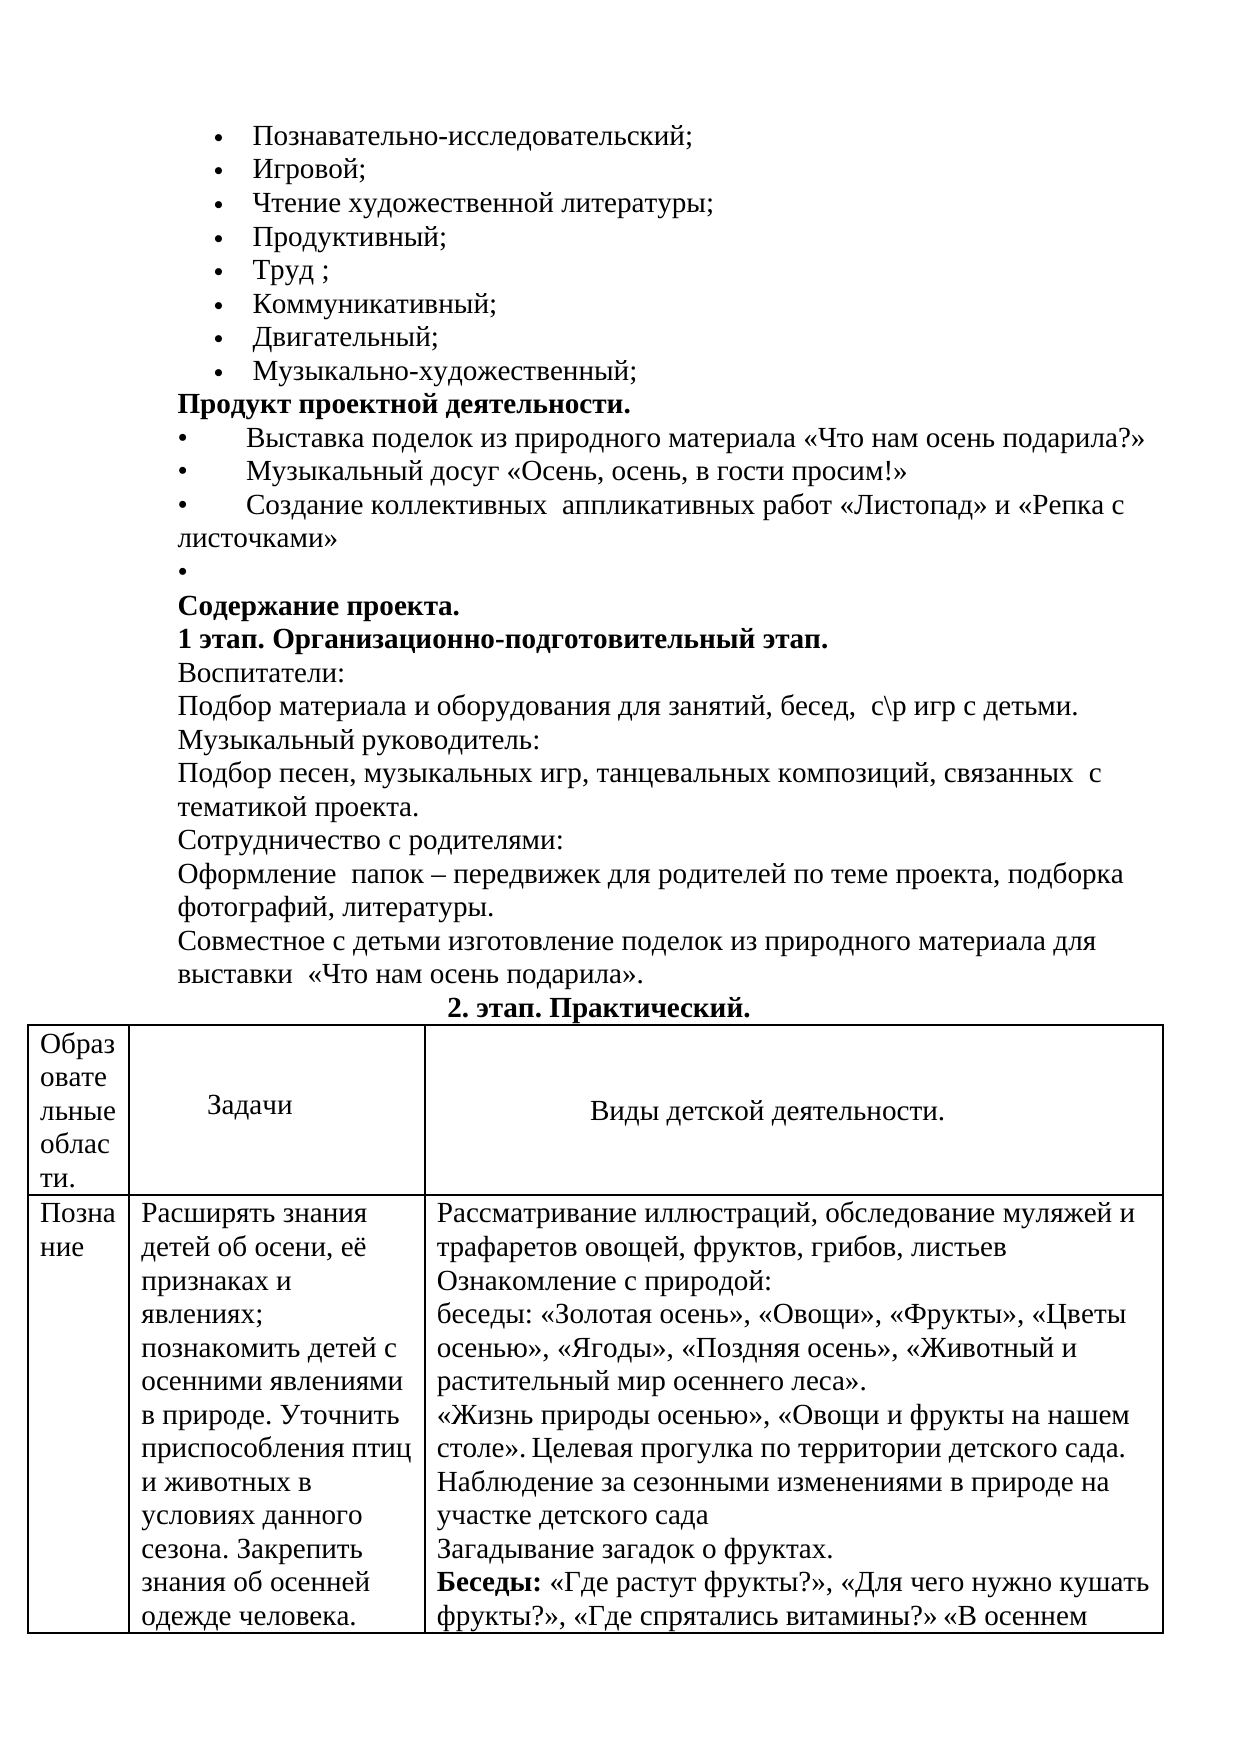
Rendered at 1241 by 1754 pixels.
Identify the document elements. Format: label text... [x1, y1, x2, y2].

text • Выставка поделок из природного материала «Что нам осень подарила?» [177, 420, 1152, 453]
list Коммуникативный; [215, 286, 1152, 319]
list Двигательный; [215, 319, 1152, 353]
text • [177, 554, 1152, 588]
text Сотрудничество с родителями: [177, 822, 1152, 856]
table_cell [426, 1196, 1162, 1632]
text 1 этап. Организационно-подготовительный этап. [177, 621, 1152, 655]
text Музыкальный руководитель: [177, 722, 1152, 755]
list Труд ; [215, 252, 1152, 286]
text Подбор песен, музыкальных игр, танцевальных композиций, связанных с тематикой проекта. [177, 755, 1152, 822]
text • Музыкальный досуг «Осень, осень, в гости просим!» [177, 453, 1152, 487]
list Познавательно-исследовательский; [215, 118, 1152, 152]
text Оформление папок – передвижек для родителей по теме проекта, подборка фотографий, литературы. [177, 856, 1152, 923]
list Чтение художественной литературы; [215, 185, 1152, 219]
text Подбор материала и оборудования для занятий, бесед, с\р игр с детьми. [177, 688, 1152, 722]
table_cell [130, 1196, 424, 1632]
text Воспитатели: [177, 655, 1152, 688]
text Совместное с детьми изготовление поделок из природного материала для выставки «Что нам осень подарила». [177, 923, 1152, 990]
table_header Виды детской деятельности. [426, 1026, 1162, 1193]
text • Создание коллективных аппликативных работ «Листопад» и «Репка с листочками» [177, 487, 1152, 554]
table_header Задачи [130, 1026, 424, 1193]
table_cell Познание [29, 1196, 128, 1632]
list Продуктивный; [215, 219, 1152, 252]
table_header Образовательные области. [29, 1026, 128, 1193]
list Музыкально-художественный; [215, 353, 1152, 386]
text 2. этап. Практический. [177, 990, 1152, 1024]
text Продукт проектной деятельности. [177, 386, 1152, 420]
list Игровой; [215, 152, 1152, 185]
text Содержание проекта. [177, 588, 1152, 621]
